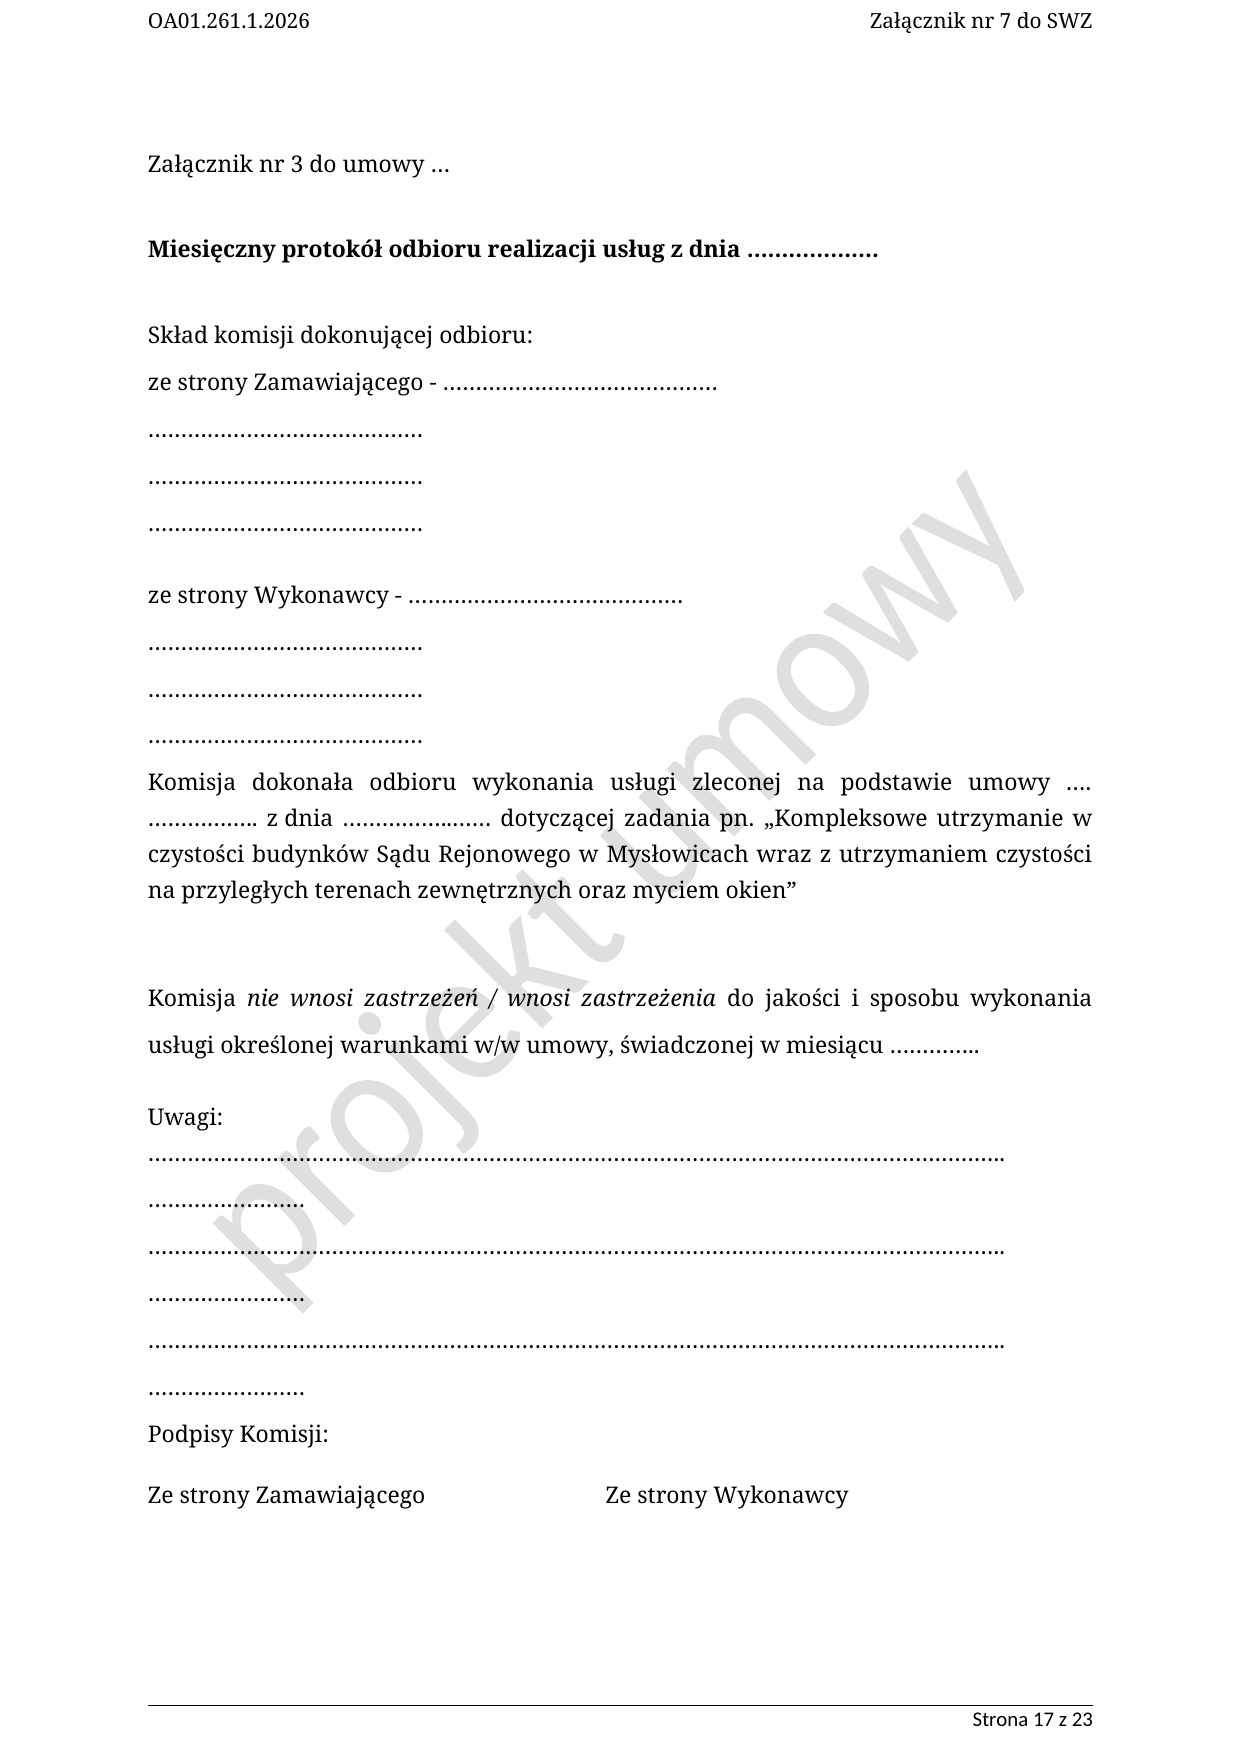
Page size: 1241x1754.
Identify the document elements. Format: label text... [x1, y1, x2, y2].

text Ze strony Zamawiającego Ze strony Wykonawcy [148, 1479, 1093, 1510]
text …………………………………………………………………………………………………………………..…………………… [148, 1137, 1093, 1215]
text Załącznik nr 3 do umowy … [148, 147, 1093, 179]
text Komisja nie wnosi zastrzeżeń / wnosi zastrzeżenia do jakości i sposobu wykonania usługi określonej warunkami w/w umowy, świadczonej w miesiącu ………….. [148, 982, 1093, 1060]
text …………………………………… [148, 413, 1093, 444]
text Komisja dokonała odbioru wykonania usługi zleconej na podstawie umowy ….…………….. z dnia ……………..…… dotyczącej zadania pn. „Kompleksowe utrzymanie w czystości budynków Sądu Rejonowego w Mysłowicach wraz z utrzymaniem czystości na przyległych terenach zewnętrznych oraz myciem okien” [148, 766, 1093, 905]
text …………………………………………………………………………………………………………………..…………………… [148, 1324, 1093, 1402]
text ze strony Zamawiającego - …………………………………… [148, 366, 1093, 397]
text …………………………………… [148, 672, 1093, 704]
text …………………………………………………………………………………………………………………..…………………… [148, 1230, 1093, 1308]
text …………………………………… [148, 626, 1093, 657]
text …………………………………… [148, 507, 1093, 538]
text Skład komisji dokonującej odbioru: [148, 319, 1093, 351]
text …………………………………… [148, 719, 1093, 751]
text Podpisy Komisji: [148, 1418, 1093, 1449]
text Miesięczny protokół odbioru realizacji usług z dnia ………………. [148, 233, 1093, 265]
text …………………………………… [148, 460, 1093, 491]
text Uwagi: [148, 1101, 1093, 1132]
text ze strony Wykonawcy - …………………………………… [148, 579, 1093, 610]
